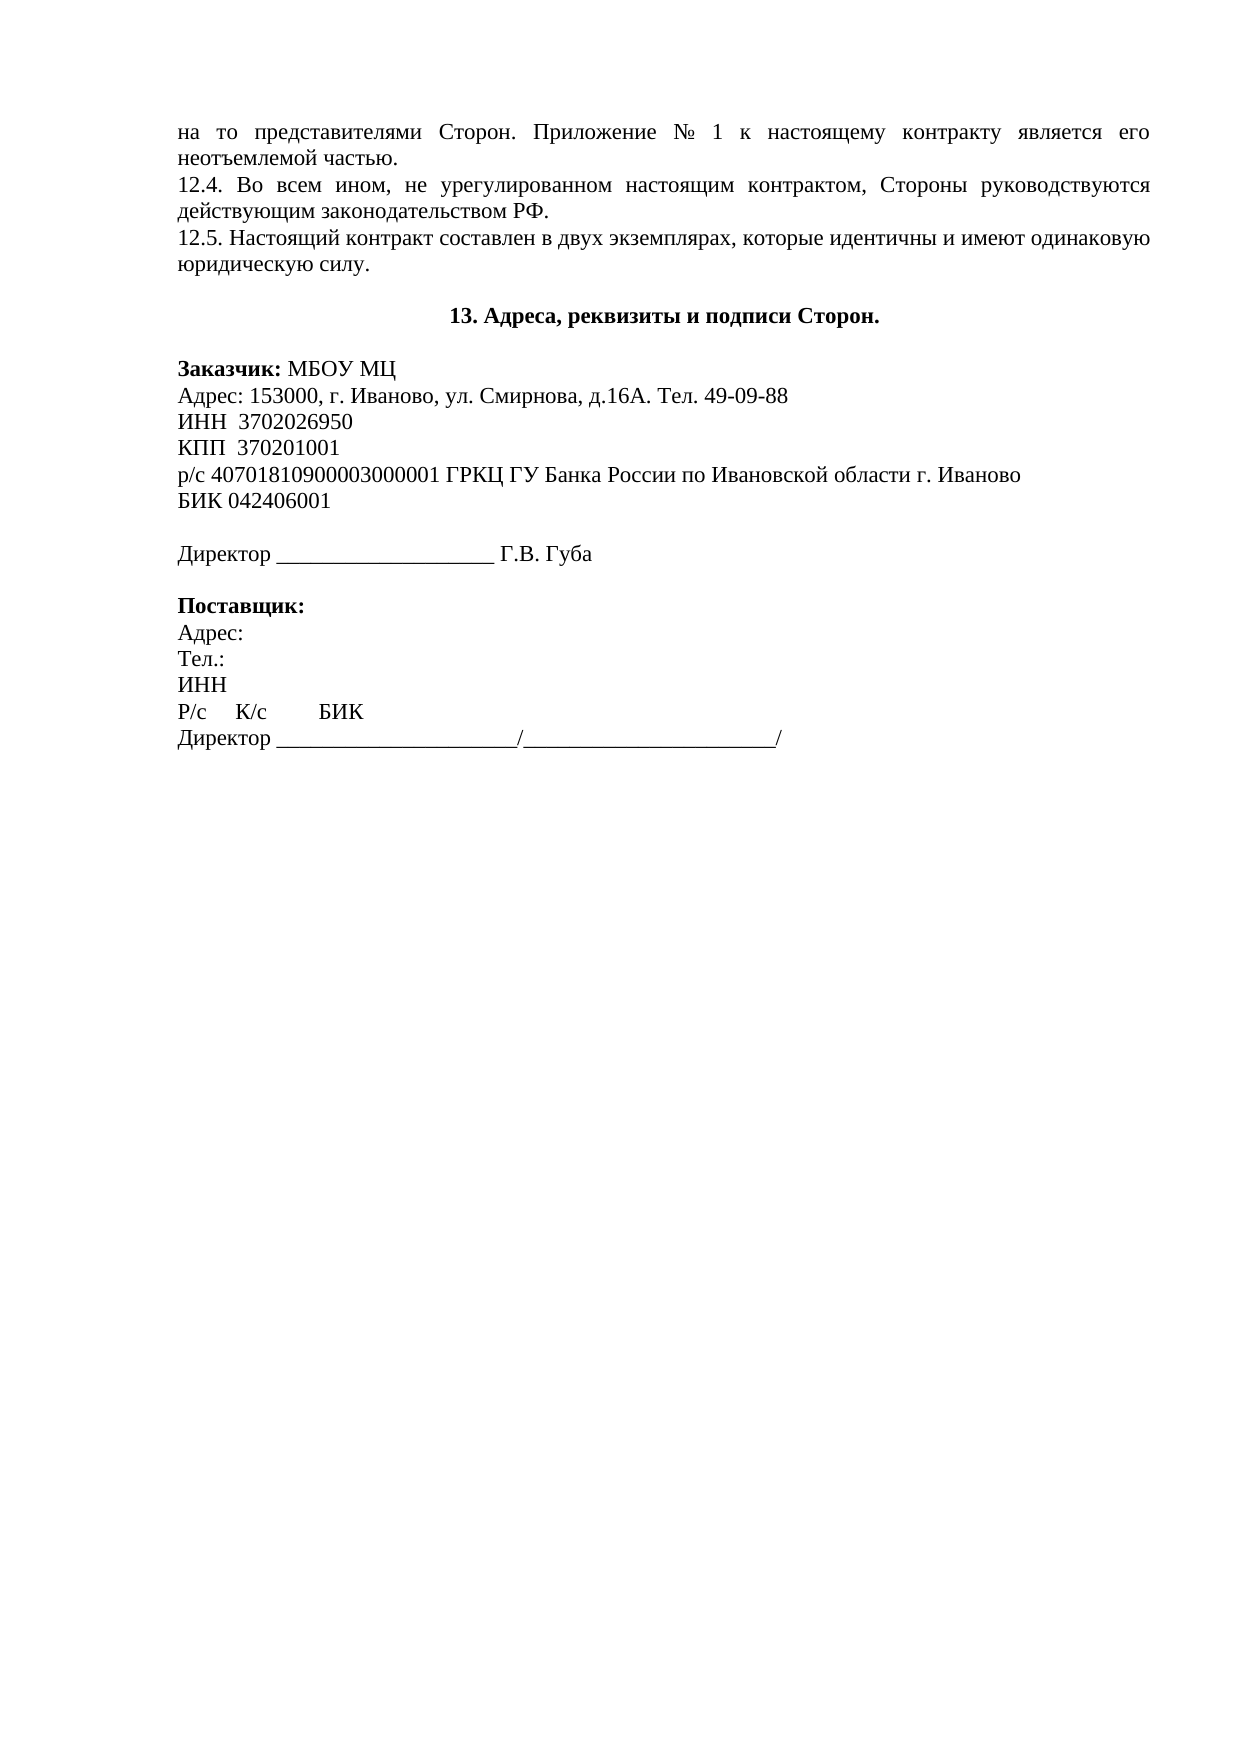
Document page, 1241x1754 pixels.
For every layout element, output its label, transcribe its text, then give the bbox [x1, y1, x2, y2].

text Поставщик: [177, 592, 1152, 619]
text КПП 370201001 [177, 434, 1152, 461]
text 12.4. Во всем ином, не урегулированном настоящим контрактом, Стороны руководствуются действующим законодательством РФ. [177, 171, 1152, 223]
text Р/с К/с БИК [177, 698, 1152, 724]
text БИК 042406001 [177, 487, 1152, 513]
text Адрес: 153000, г. Иваново, ул. Смирнова, д.16А. Тел. 49-09-88 [177, 382, 1152, 408]
text Заказчик: МБОУ МЦ [177, 355, 1152, 382]
text Директор _____________________/______________________/ [177, 724, 1152, 751]
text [177, 118, 1152, 171]
text р/с 40701810900003000001 ГРКЦ ГУ Банка России по Ивановской области г. Иваново [177, 461, 1152, 487]
text ИНН [177, 672, 1152, 698]
text Тел.: [177, 645, 1152, 672]
text 12.5. Настоящий контракт составлен в двух экземплярах, которые идентичны и имеют одинаковую юридическую силу. [177, 223, 1152, 276]
text 13. Адреса, реквизиты и подписи Сторон. [177, 303, 1152, 329]
text Директор ___________________ Г.В. Губа [177, 540, 1152, 566]
text Адрес: [177, 619, 1152, 645]
text ИНН 3702026950 [177, 408, 1152, 434]
